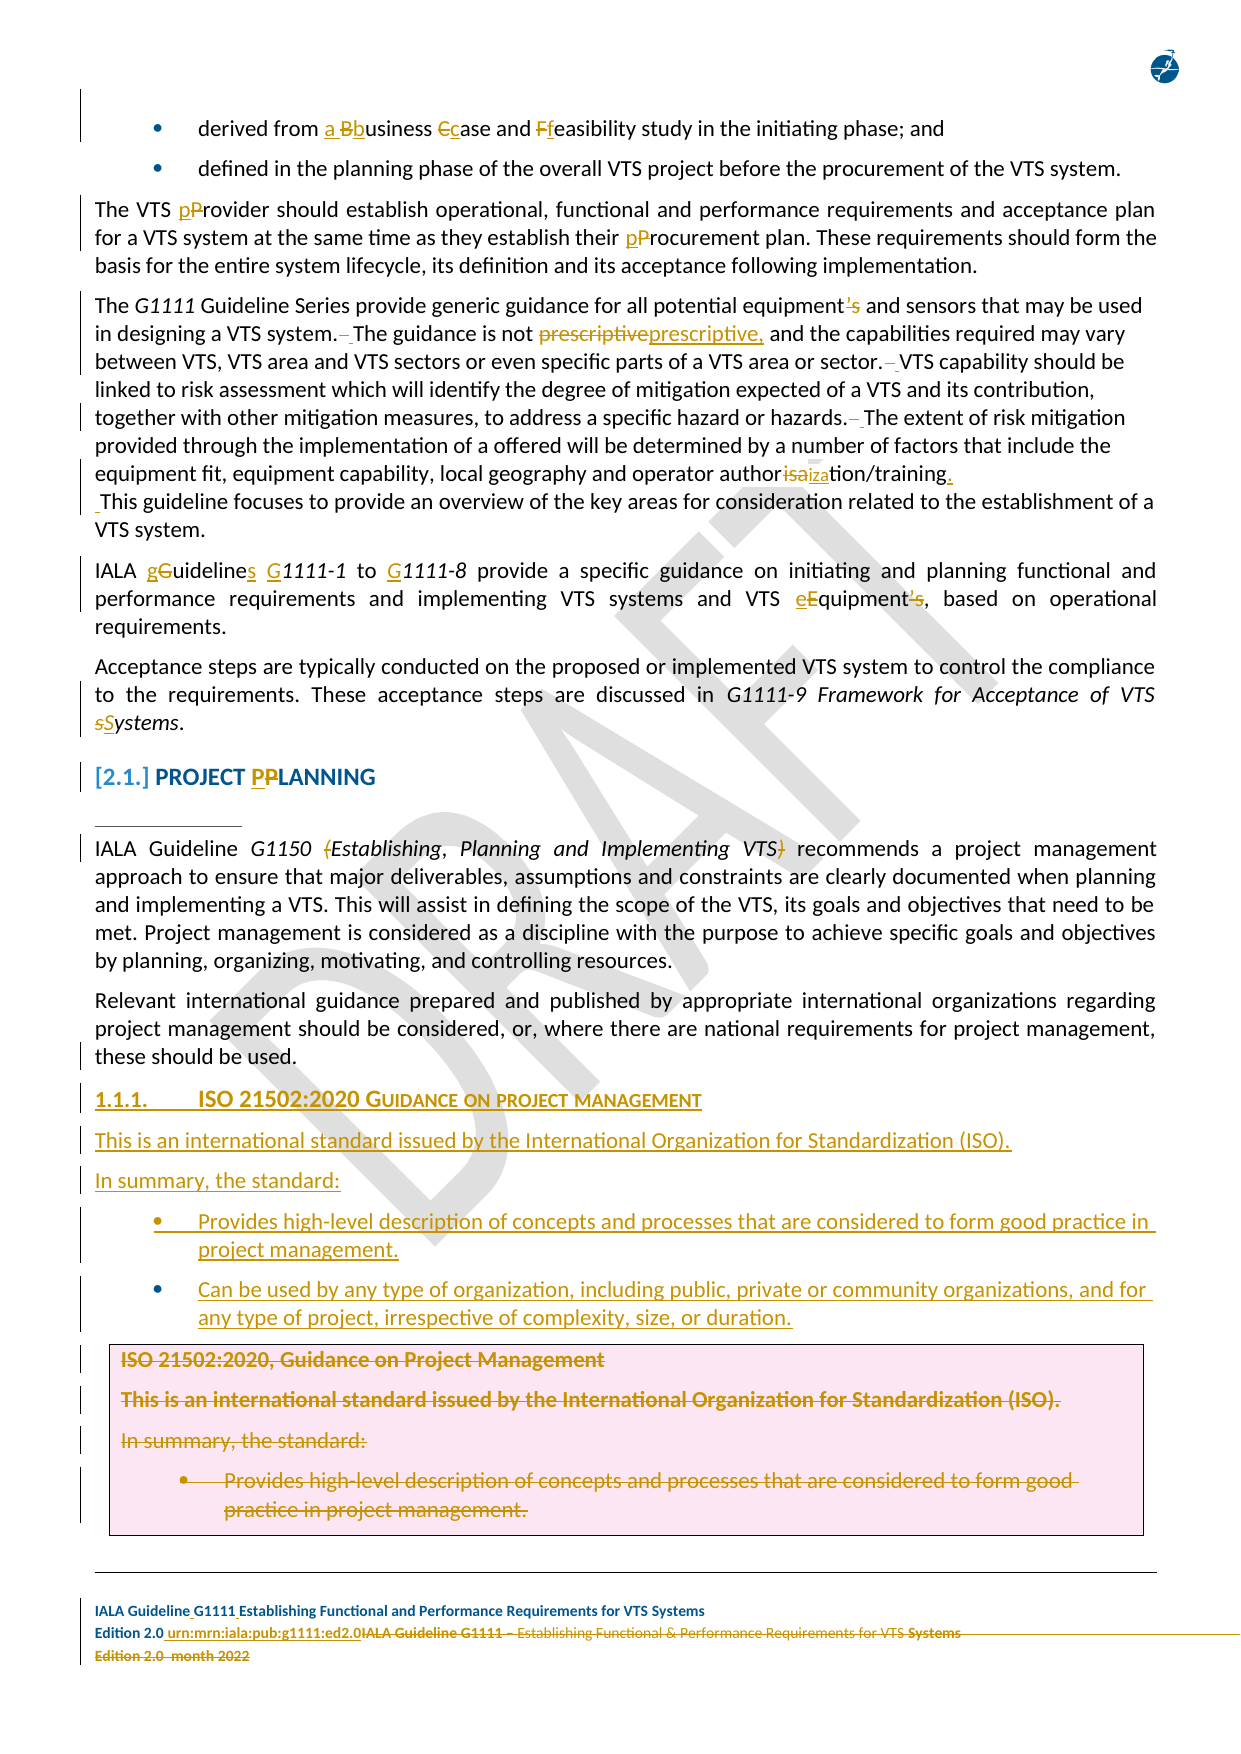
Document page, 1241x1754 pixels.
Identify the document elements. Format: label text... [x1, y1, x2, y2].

text Relevant international guidance prepared and published by appropriate international organizations regarding project management should be considered, or, where there are national requirements for project management, these should be used. [94, 986, 1157, 1070]
text This guideline focuses to provide an overview of the key areas for consideration related to the establishment of a VTS system. [94, 487, 1157, 543]
text IALA uideline 1111-1 to 1111-8 provide a specific guidance on initiating and planning functional and performance requirements and implementing VTS systems and VTS quipment, based on operational requirements. [94, 556, 1157, 640]
subtitle Project lanning [94, 762, 1157, 792]
text Acceptance steps are typically conducted on the proposed or implemented VTS system to control the compliance to the requirements. These acceptance steps are discussed in G1111-9 Framework for Acceptance of VTS ystems. [94, 652, 1157, 737]
text defined in the planning phase of the overall VTS project before the procurement of the VTS system. [153, 154, 1157, 182]
picture [1119, 0, 1238, 118]
text derived from usiness ase and easibility study in the initiating phase; and [153, 114, 1157, 142]
text IALA Guideline G1150 Establishing, Planning and Implementing VTS recommends a project management approach to ensure that major deliverables, assumptions and constraints are clearly documented when planning and implementing a VTS. This will assist in defining the scope of the VTS, its goals and objectives that need to be met. Project management is considered as a discipline with the purpose to achieve specific goals and objectives by planning, organizing, motivating, and controlling resources. [94, 834, 1157, 974]
text The VTS rovider should establish operational, functional and performance requirements and acceptance plan for a VTS system at the same time as they establish their rocurement plan. These requirements should form the basis for the entire system lifecycle, its definition and its acceptance following implementation. [94, 195, 1157, 279]
